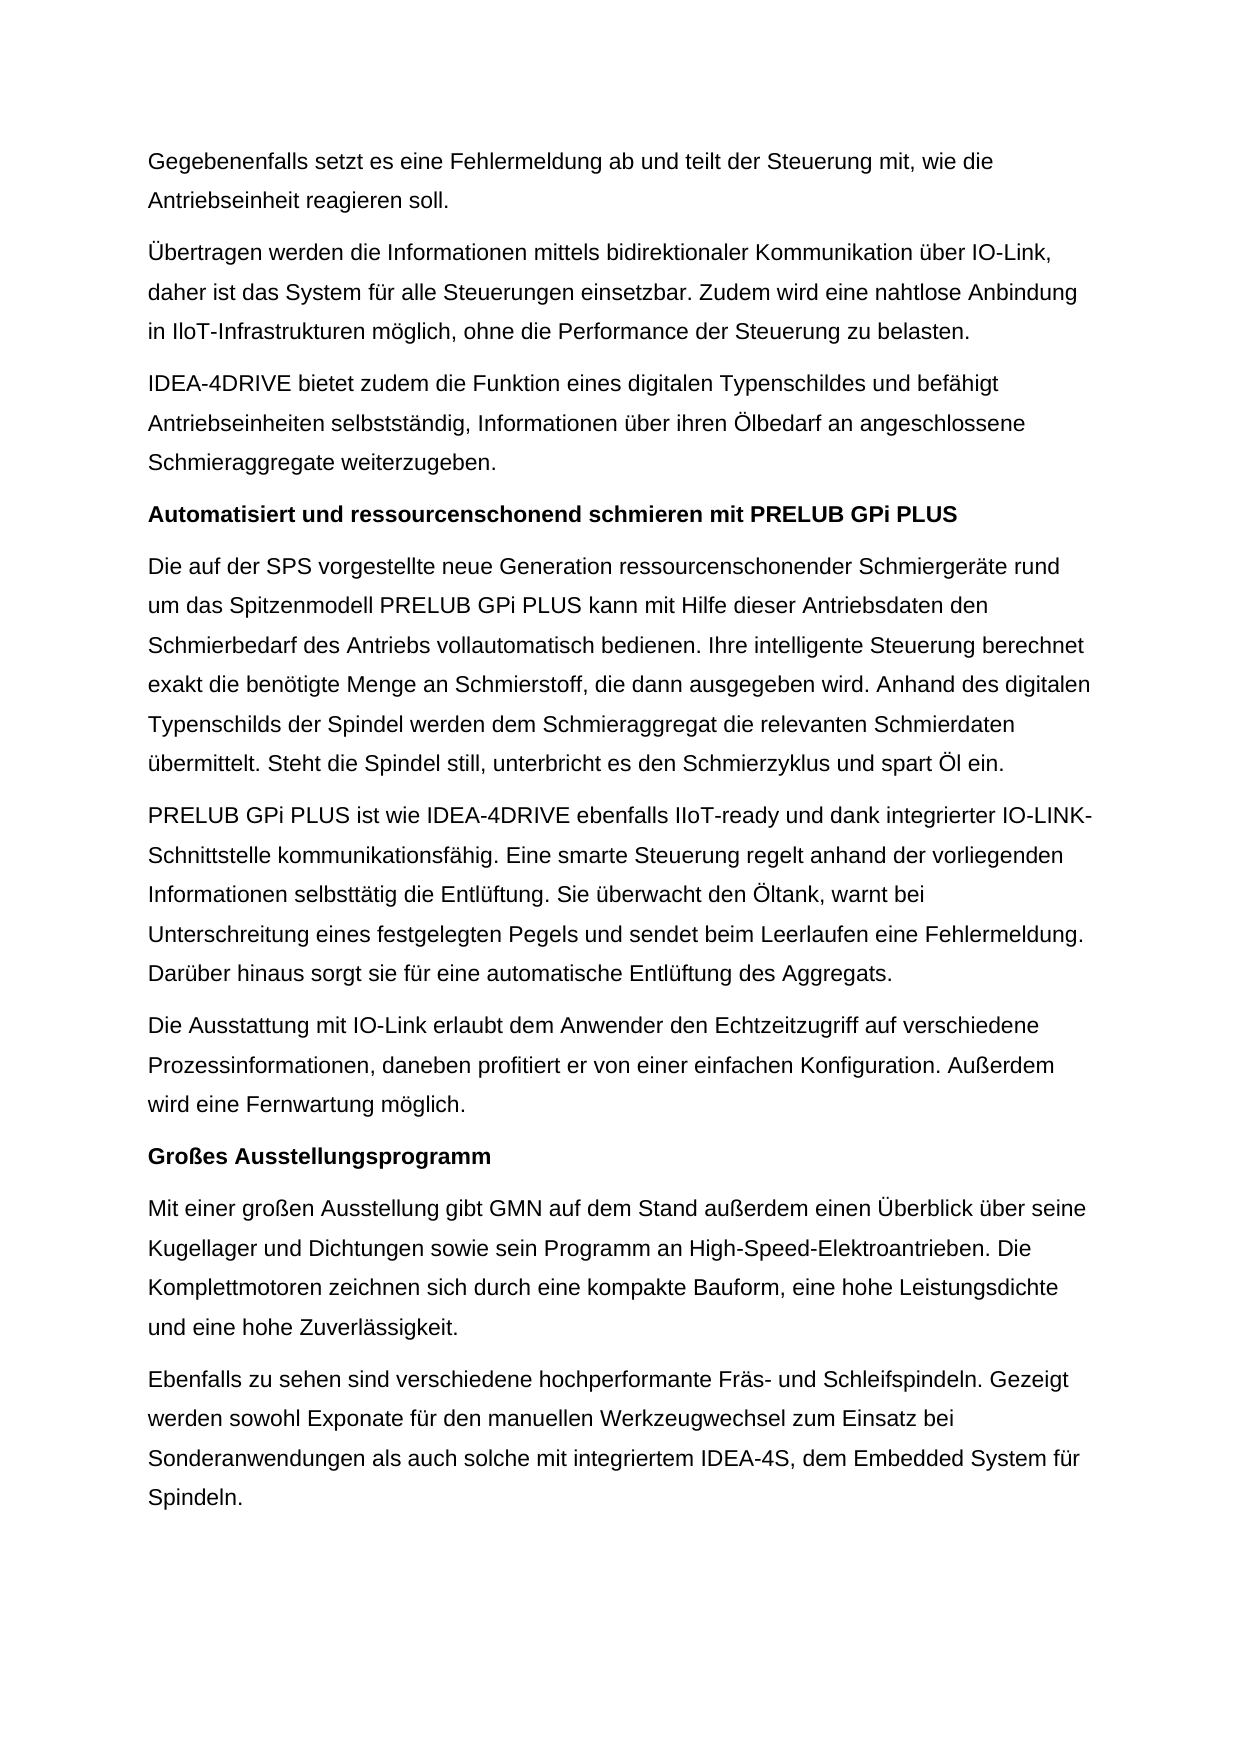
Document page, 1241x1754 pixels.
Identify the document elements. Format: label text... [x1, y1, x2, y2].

text Die Ausstattung mit IO-Link erlaubt dem Anwender den Echtzeitzugriff auf verschiedene Prozessinformationen, daneben profitiert er von einer einfachen Konfiguration. Außerdem wird eine Fernwartung möglich. [148, 1012, 1093, 1117]
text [148, 148, 1093, 213]
text Übertragen werden die Informationen mittels bidirektionaler Kommunikation über IO-Link, daher ist das System für alle Steuerungen einsetzbar. Zudem wird eine nahtlose Anbindung in IloT-Infrastrukturen möglich, ohne die Performance der Steuerung zu belasten. [148, 239, 1093, 344]
text Ebenfalls zu sehen sind verschiedene hochperformante Fräs- und Schleifspindeln. Gezeigt werden sowohl Exponate für den manuellen Werkzeugwechsel zum Einsatz bei Sonderanwendungen als auch solche mit integriertem IDEA-4S, dem Embedded System für Spindeln. [148, 1366, 1093, 1510]
text PRELUB GPi PLUS ist wie IDEA-4DRIVE ebenfalls IIoT-ready und dank integrierter IO-LINK-Schnittstelle kommunikationsfähig. Eine smarte Steuerung regelt anhand der vorliegenden Informationen selbsttätig die Entlüftung. Sie überwacht den Öltank, warnt bei Unterschreitung eines festgelegten Pegels und sendet beim Leerlaufen eine Fehlermeldung. Darüber hinaus sorgt sie für eine automatische Entlüftung des Aggregats. [148, 802, 1093, 987]
text Großes Ausstellungsprogramm [148, 1143, 1093, 1169]
text IDEA-4DRIVE bietet zudem die Funktion eines digitalen Typenschildes und befähigt Antriebseinheiten selbstständig, Informationen über ihren Ölbedarf an angeschlossene Schmieraggregate weiterzugeben. [148, 370, 1093, 475]
text Automatisiert und ressourcenschonend schmieren mit PRELUB GPi PLUS [148, 501, 1093, 527]
text Die auf der SPS vorgestellte neue Generation ressourcenschonender Schmiergeräte rund um das Spitzenmodell PRELUB GPi PLUS kann mit Hilfe dieser Antriebsdaten den Schmierbedarf des Antriebs vollautomatisch bedienen. Ihre intelligente Steuerung berechnet exakt die benötigte Menge an Schmierstoff, die dann ausgegeben wird. Anhand des digitalen Typenschilds der Spindel werden dem Schmieraggregat die relevanten Schmierdaten übermittelt. Steht die Spindel still, unterbricht es den Schmierzyklus und spart Öl ein. [148, 553, 1093, 777]
text Mit einer großen Ausstellung gibt GMN auf dem Stand außerdem einen Überblick über seine Kugellager und Dichtungen sowie sein Programm an High-Speed-Elektroantrieben. Die Komplettmotoren zeichnen sich durch eine kompakte Bauform, eine hohe Leistungsdichte und eine hohe Zuverlässigkeit. [148, 1195, 1093, 1340]
